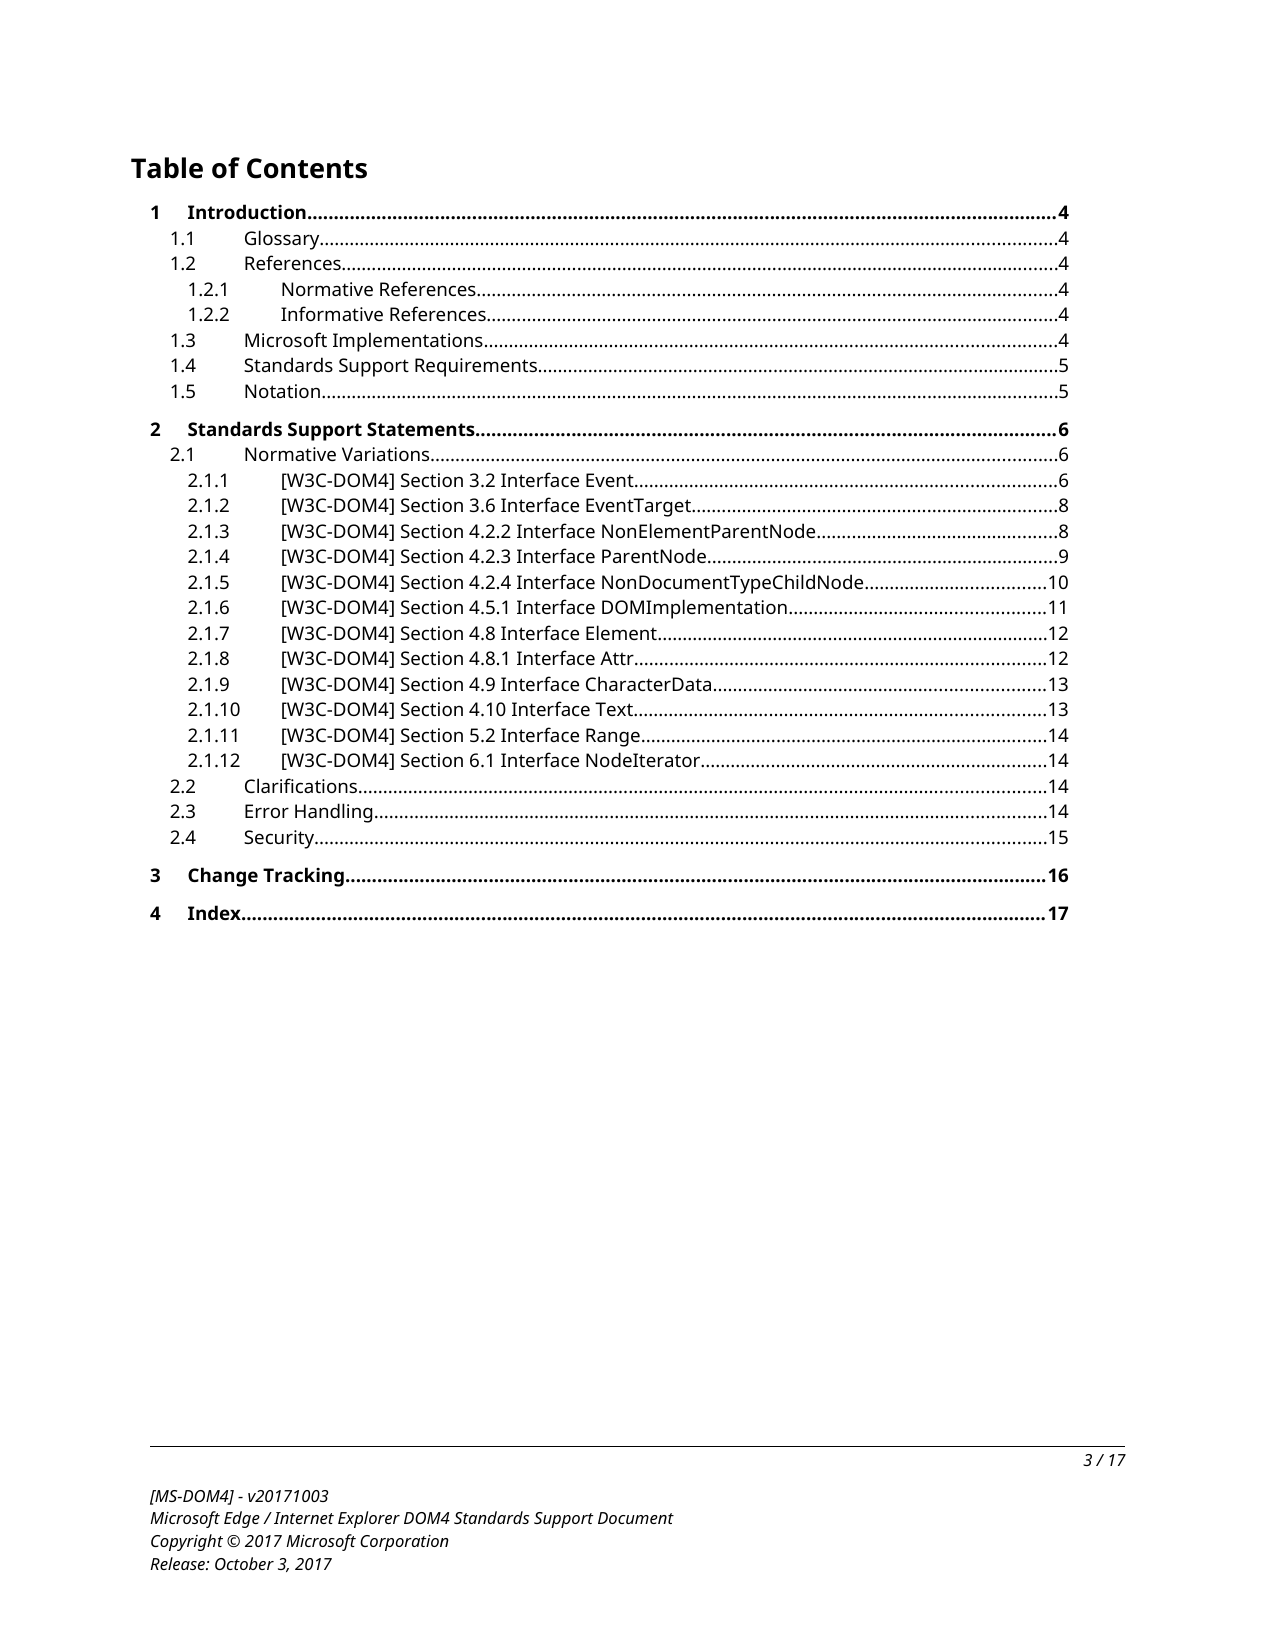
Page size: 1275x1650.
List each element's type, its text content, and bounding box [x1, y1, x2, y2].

text 2.2 Clarifications 14 [169, 773, 1078, 799]
text 2.1.5 [W3C-DOM4] Section 4.2.4 Interface NonDocumentTypeChildNode 10 [187, 569, 1078, 595]
text 1.2 References 4 [169, 250, 1078, 276]
subtitle Table of Contents [131, 150, 1125, 187]
text 2.1.11 [W3C-DOM4] Section 5.2 Interface Range 14 [187, 722, 1078, 748]
text 1.1 Glossary 4 [169, 225, 1078, 250]
text 3 Change Tracking 16 [150, 862, 1078, 888]
text 2.3 Error Handling 14 [169, 799, 1078, 824]
text 2.1 Normative Variations 6 [169, 442, 1078, 467]
text 1.4 Standards Support Requirements 5 [169, 352, 1078, 378]
text 1.3 Microsoft Implementations 4 [169, 327, 1078, 352]
text 1.2.2 Informative References 4 [187, 301, 1078, 327]
text 1 Introduction 4 [150, 199, 1078, 225]
text 2.1.8 [W3C-DOM4] Section 4.8.1 Interface Attr 12 [187, 646, 1078, 671]
text 1.5 Notation 5 [169, 378, 1078, 403]
text 2.1.10 [W3C-DOM4] Section 4.10 Interface Text 13 [187, 697, 1078, 722]
text 2.1.3 [W3C-DOM4] Section 4.2.2 Interface NonElementParentNode 8 [187, 518, 1078, 544]
text 2.1.9 [W3C-DOM4] Section 4.9 Interface CharacterData 13 [187, 671, 1078, 697]
text 2.1.1 [W3C-DOM4] Section 3.2 Interface Event 6 [187, 467, 1078, 493]
text 2.4 Security 15 [169, 824, 1078, 850]
text 2 Standards Support Statements 6 [150, 416, 1078, 442]
text 2.1.2 [W3C-DOM4] Section 3.6 Interface EventTarget 8 [187, 493, 1078, 518]
text 2.1.7 [W3C-DOM4] Section 4.8 Interface Element 12 [187, 620, 1078, 646]
text 2.1.6 [W3C-DOM4] Section 4.5.1 Interface DOMImplementation 11 [187, 595, 1078, 620]
text 4 Index 17 [150, 900, 1078, 926]
text 2.1.4 [W3C-DOM4] Section 4.2.3 Interface ParentNode 9 [187, 544, 1078, 569]
text 1.2.1 Normative References 4 [187, 276, 1078, 301]
text 2.1.12 [W3C-DOM4] Section 6.1 Interface NodeIterator 14 [187, 748, 1078, 773]
